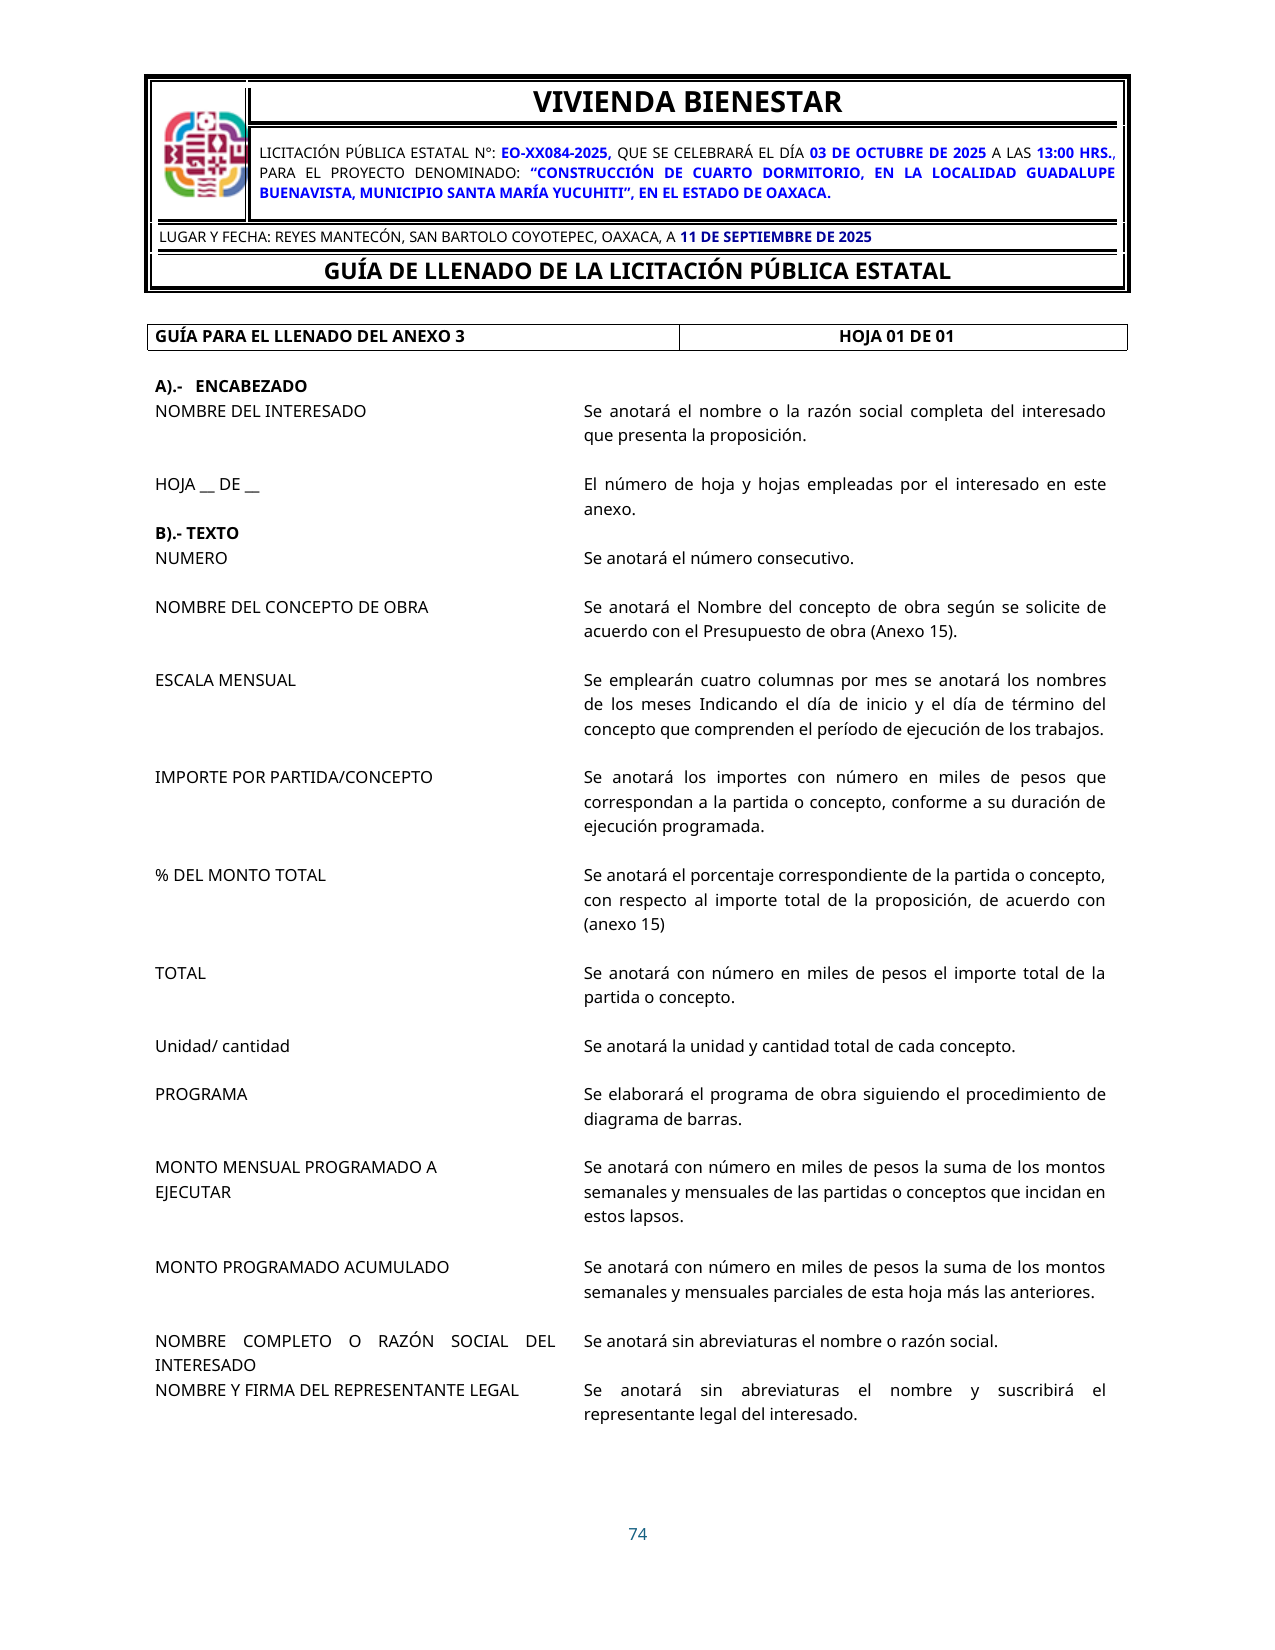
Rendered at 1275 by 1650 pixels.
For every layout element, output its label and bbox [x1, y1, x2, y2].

picture [153, 103, 245, 203]
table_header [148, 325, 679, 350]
picture [246, 103, 260, 203]
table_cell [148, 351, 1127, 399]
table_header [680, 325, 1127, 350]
picture [251, 128, 260, 203]
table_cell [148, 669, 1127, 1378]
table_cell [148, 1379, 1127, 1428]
picture [251, 103, 260, 121]
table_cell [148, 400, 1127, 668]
